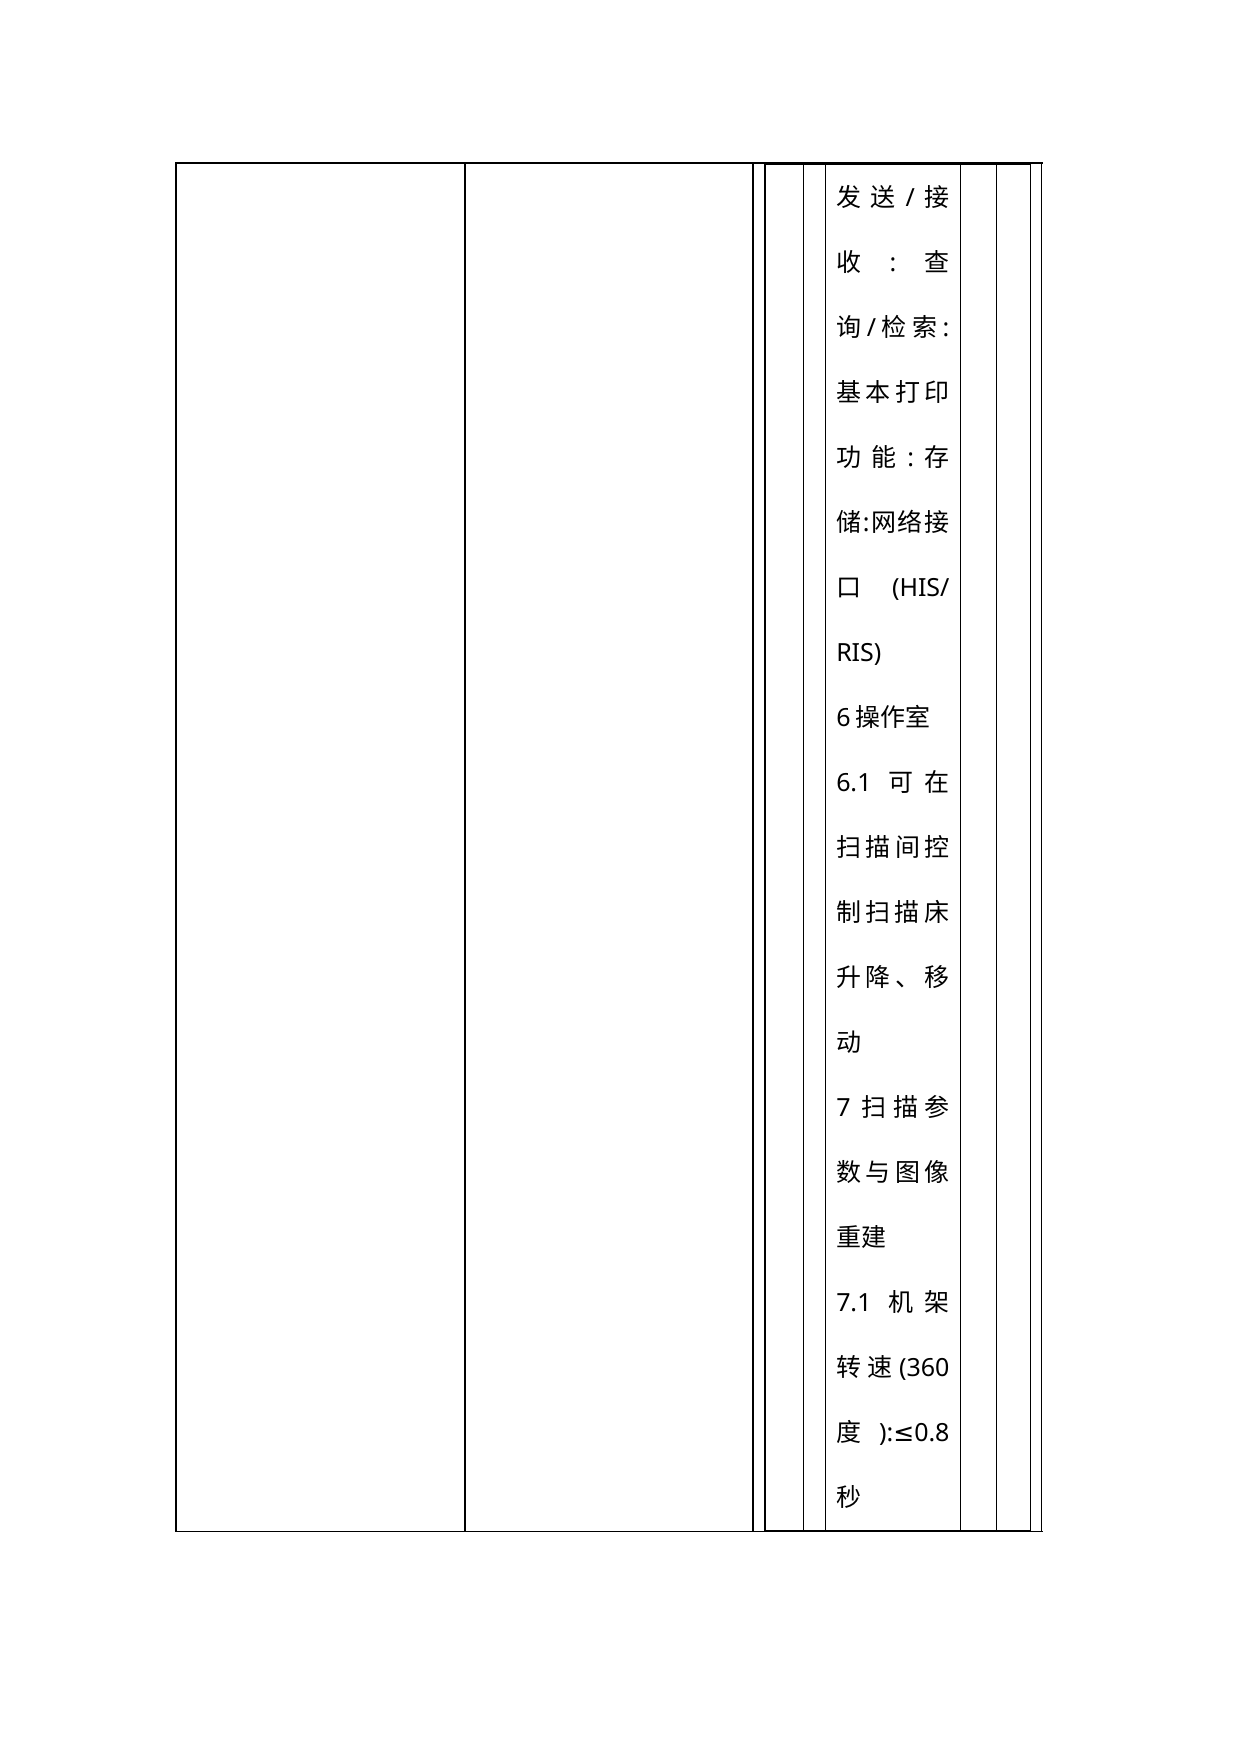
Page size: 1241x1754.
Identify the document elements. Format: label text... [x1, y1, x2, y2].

table_cell [177, 164, 464, 1531]
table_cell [961, 165, 996, 1530]
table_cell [766, 165, 803, 1530]
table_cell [826, 165, 960, 1530]
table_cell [1031, 164, 1041, 1531]
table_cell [804, 165, 825, 1530]
table_cell 1 [466, 164, 752, 1531]
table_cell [997, 165, 1030, 1530]
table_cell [754, 164, 764, 1531]
